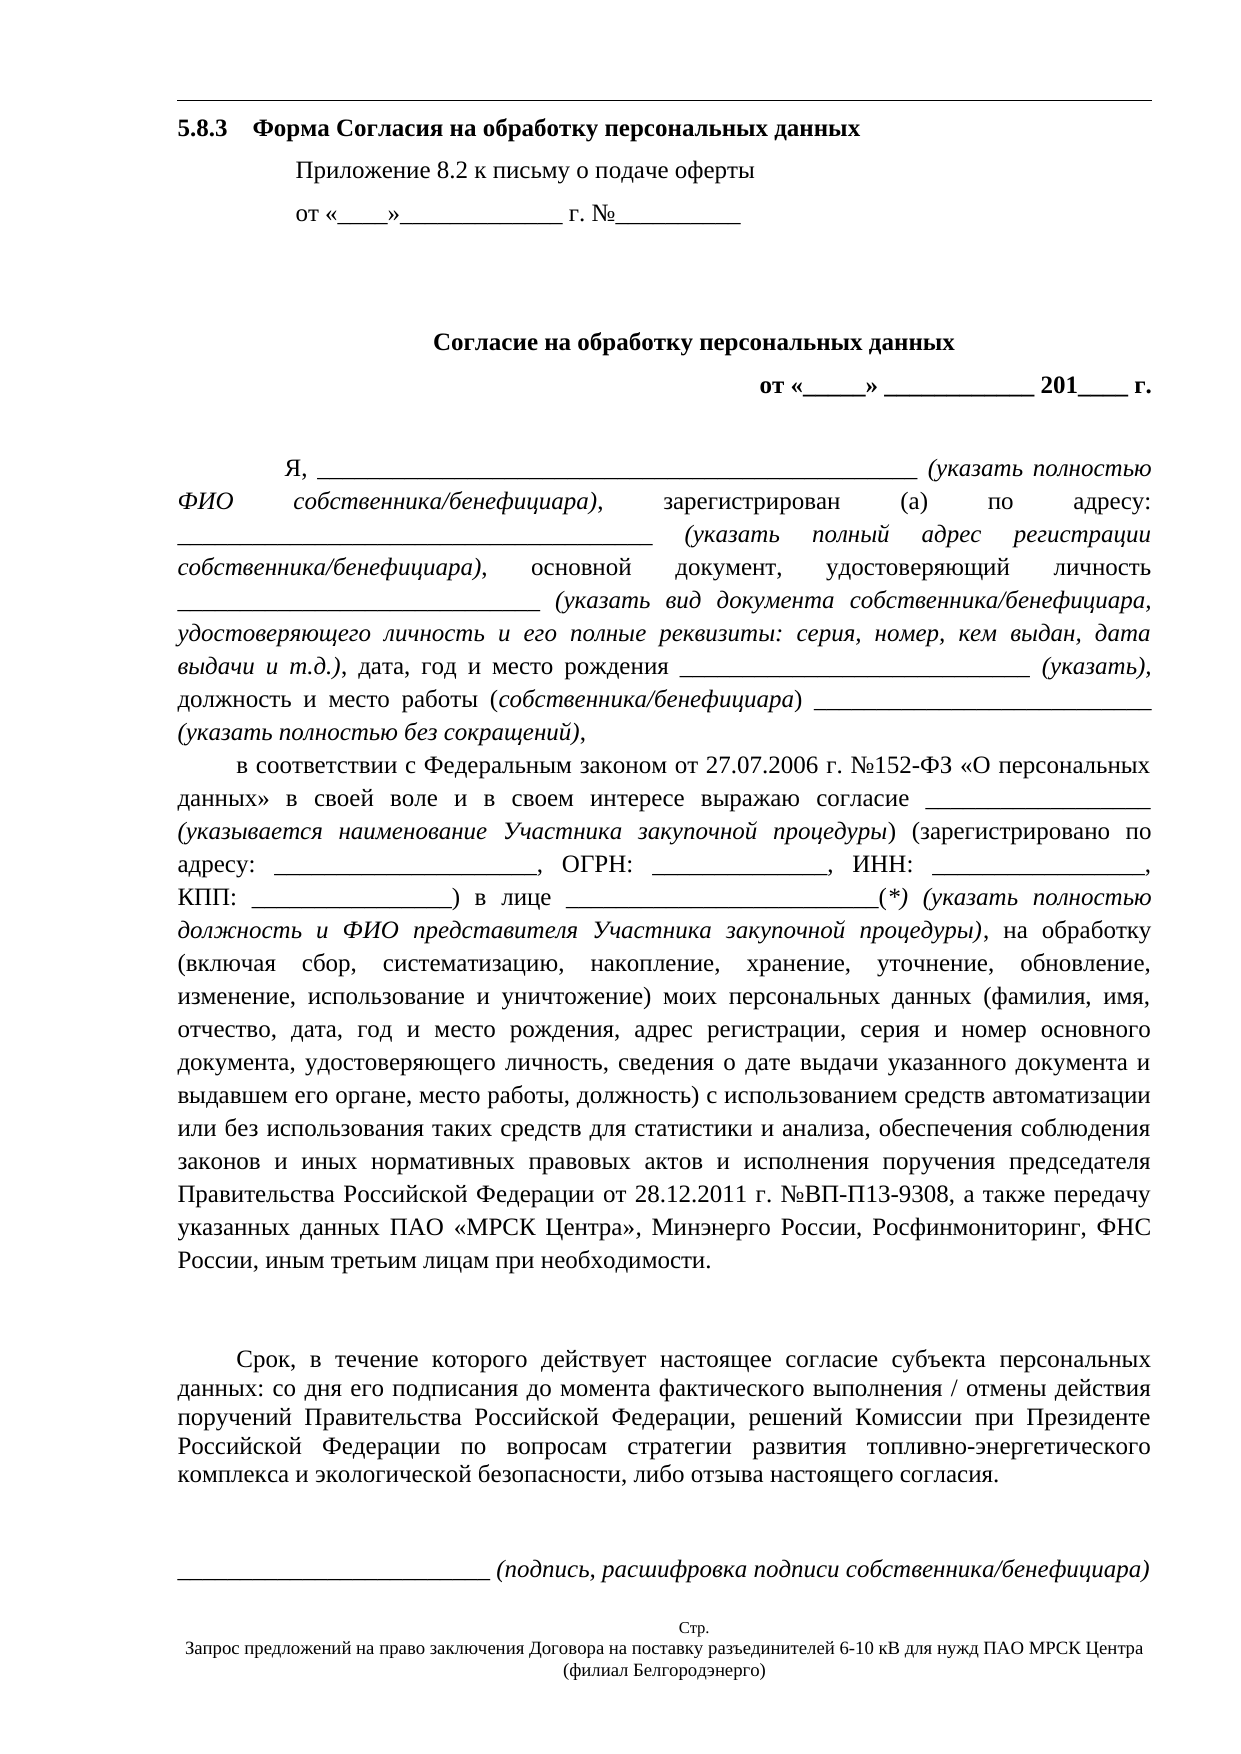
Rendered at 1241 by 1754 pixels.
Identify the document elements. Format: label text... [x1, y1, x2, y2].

subtitle Форма Согласия на обработку персональных данных [177, 113, 1152, 142]
text _________________________ (подпись, расшифровка подписи собственника/бенефициара) [177, 1554, 1152, 1583]
text Согласие на обработку персональных данных [177, 327, 1152, 356]
text Я, ________________________________________________ (указать полностью ФИО собственника/бенефициара), зарегистрирован (а) по адресу: ______________________________________ (указать полный адрес регистрации собственника/бенефициара), основной документ, удостоверяющий личность _____________________________ (указать вид документа собственника/бенефициара, удостоверяющего личность и его полные реквизиты: серия, номер, кем выдан, дата выдачи и т.д.), дата, год и место рождения ____________________________ (указать), должность и место работы (собственника/бенефициара) ___________________________ (указать полностью без сокращений), [177, 453, 1152, 746]
text от «_____» ____________ 201____ г. [177, 370, 1152, 399]
text Приложение 8.2 к письму о подаче оферты от «____»_____________ г. №__________ [295, 155, 1152, 227]
text Срок, в течение которого действует настоящее согласие субъекта персональных данных: со дня его подписания до момента фактического выполнения / отмены действия поручений Правительства Российской Федерации, решений Комиссии при Президенте Российской Федерации по вопросам стратегии развития топливно-энергетического комплекса и экологической безопасности, либо отзыва настоящего согласия. [177, 1344, 1152, 1488]
text в соответствии с Федеральным законом от 27.07.2006 г. №152-ФЗ «О персональных данных» в своей воле и в своем интересе выражаю согласие __________________ (указывается наименование Участника закупочной процедуры) (зарегистрировано по адресу: _____________________, ОГРН: ______________, ИНН: _________________, КПП: ________________) в лице _________________________(*) (указать полностью должность и ФИО представителя Участника закупочной процедуры), на обработку (включая сбор, систематизацию, накопление, хранение, уточнение, обновление, изменение, использование и уничтожение) моих персональных данных (фамилия, имя, отчество, дата, год и место рождения, адрес регистрации, серия и номер основного документа, удостоверяющего личность, сведения о дате выдачи указанного документа и выдавшем его органе, место работы, должность) с использованием средств автоматизации или без использования таких средств для статистики и анализа, обеспечения соблюдения законов и иных нормативных правовых актов и исполнения поручения председателя Правительства Российской Федерации от 28.12.2011 г. №ВП-П13-9308, а также передачу указанных данных ПАО «МРСК Центра», Минэнерго России, Росфинмониторинг, ФНС России, иным третьим лицам при необходимости. [177, 750, 1152, 1274]
